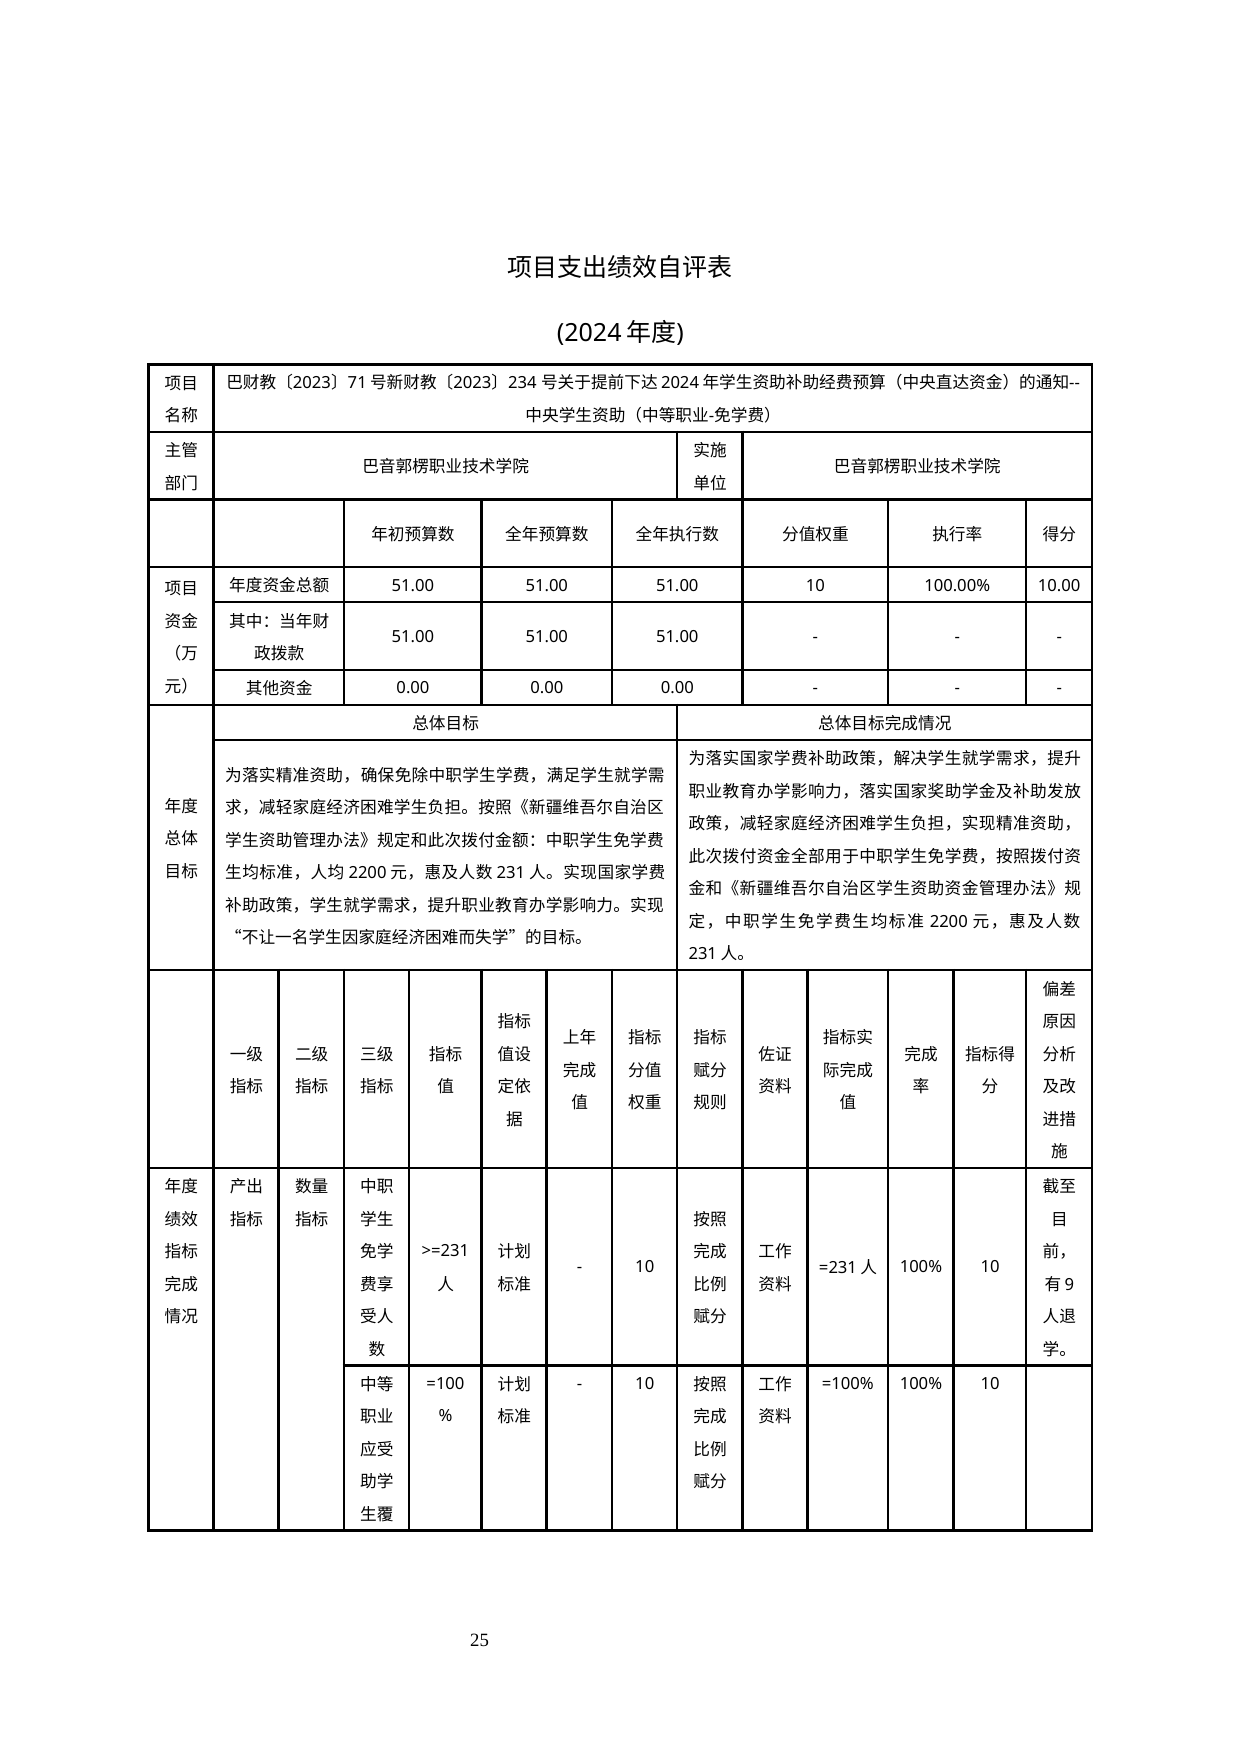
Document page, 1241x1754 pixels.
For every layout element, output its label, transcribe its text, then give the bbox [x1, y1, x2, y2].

table_cell 佐证资料 [744, 971, 806, 1166]
table_cell 总体目标 [215, 706, 676, 739]
table_cell 指标得分 [955, 971, 1025, 1166]
table_cell =100% [410, 1367, 480, 1529]
table_cell 一级指标 [215, 971, 277, 1166]
table_cell =100% [809, 1367, 887, 1529]
table_cell 项目资金 （万元） [150, 568, 212, 703]
table_cell 指标分值权重 [613, 971, 676, 1166]
table_cell 51.00 [613, 603, 741, 668]
table_cell - [1027, 671, 1091, 703]
table_cell [150, 501, 212, 566]
table_cell =231人 [809, 1169, 887, 1364]
table_cell 工作资料 [744, 1169, 806, 1364]
table_cell 产出指标 [215, 1169, 277, 1529]
table_cell >=231人 [410, 1169, 480, 1364]
table_cell 计划标准 [483, 1367, 545, 1529]
table_cell 10 [955, 1169, 1025, 1364]
table_cell 10 [955, 1367, 1025, 1529]
table_cell 主管部门 [150, 433, 212, 498]
table_cell 年度资金总额 [215, 568, 343, 601]
table_cell - [744, 603, 887, 668]
table_cell 10.00 [1027, 568, 1091, 601]
table_cell 执行率 [889, 501, 1025, 566]
table_cell - [1027, 603, 1091, 668]
table_cell 0.00 [483, 671, 611, 703]
table_cell 0.00 [613, 671, 741, 703]
table_cell 全年执行数 [613, 501, 741, 566]
table_cell 10 [744, 568, 887, 601]
table_cell 年度总体目标 [150, 706, 212, 969]
table_cell 年初预算数 [345, 501, 480, 566]
table_cell 偏差原因分析及改进措施 [1027, 971, 1091, 1166]
table_cell 指标值 [410, 971, 480, 1166]
table_cell 年度绩效指标完成情况 [150, 1169, 212, 1529]
table_cell 0.00 [345, 671, 480, 703]
table_cell - [889, 603, 1025, 668]
table_cell 数量指标 [280, 1169, 343, 1529]
table_cell 总体目标完成情况 [678, 706, 1091, 739]
table_cell 中等职业应受助学生覆盖率 [345, 1367, 408, 1529]
table_cell [150, 971, 212, 1166]
table_cell 完成率 [889, 971, 952, 1166]
table_cell 10 [613, 1169, 676, 1364]
table_cell 100% [889, 1169, 952, 1364]
table_cell 巴音郭楞职业技术学院 [215, 433, 676, 498]
table_cell 51.00 [483, 603, 611, 668]
table_cell 分值权重 [744, 501, 887, 566]
table_cell 巴财教〔2023〕71号新财教〔2023〕234 号关于提前下达2024年学生资助补助经费预算（中央直达资金）的通知--中央学生资助（中等职业-免学费） [215, 366, 1091, 431]
table_cell [215, 501, 343, 566]
table_cell 实施单位 [678, 433, 741, 498]
table_cell 其中：当年财政拨款 [215, 603, 343, 668]
table_cell 工作资料 [744, 1367, 806, 1529]
table_cell 指标值设定依据 [483, 971, 545, 1166]
table_cell - [744, 671, 887, 703]
table_cell - [889, 671, 1025, 703]
table_cell 51.00 [345, 603, 480, 668]
table_header 项目支出绩效自评表 [148, 233, 1092, 298]
table_cell (2024年度) [148, 298, 1092, 363]
table_cell 100% [889, 1367, 952, 1529]
table_cell 计划标准 [483, 1169, 545, 1364]
table_cell 全年预算数 [483, 501, 611, 566]
table_cell 51.00 [345, 568, 480, 601]
table_cell 巴音郭楞职业技术学院 [744, 433, 1091, 498]
table_cell - [548, 1367, 611, 1529]
table_cell 二级指标 [280, 971, 343, 1166]
table_cell 按照完成比例赋分 [678, 1169, 741, 1364]
table_cell 按照完成比例赋分 [678, 1367, 741, 1529]
table_cell 指标实际完成值 [809, 971, 887, 1166]
table_cell [1027, 1367, 1091, 1529]
table_cell 上年完成值 [548, 971, 611, 1166]
table_cell 得分 [1027, 501, 1091, 566]
table_cell - [548, 1169, 611, 1364]
table_cell 截至目前，有9人退学。 [1027, 1169, 1091, 1364]
table_cell 51.00 [613, 568, 741, 601]
table_cell 100.00% [889, 568, 1025, 601]
table_cell 中职学生免学费享受人数 [345, 1169, 408, 1364]
table_cell 指标赋分规则 [678, 971, 741, 1166]
table_cell 10 [613, 1367, 676, 1529]
table_cell 51.00 [483, 568, 611, 601]
table_cell 三级指标 [345, 971, 408, 1166]
table_cell 为落实国家学费补助政策，解决学生就学需求，提升职业教育办学影响力，落实国家奖助学金及补助发放政策，减轻家庭经济困难学生负担，实现精准资助，此次拨付资金全部用于中职学生免学费，按照拨付资金和《新疆维吾尔自治区学生资助资金管理办法》规定，中职学生免学费生均标准2200元，惠及人数231人。 [678, 741, 1091, 969]
table_cell 其他资金 [215, 671, 343, 703]
table_cell 为落实精准资助，确保免除中职学生学费，满足学生就学需求，减轻家庭经济困难学生负担。按照《新疆维吾尔自治区学生资助管理办法》规定和此次拨付金额：中职学生免学费生均标准，人均2200元，惠及人数231人。实现国家学费补助政策，学生就学需求，提升职业教育办学影响力。实现“不让一名学生因家庭经济困难而失学”的目标。 [215, 741, 676, 969]
table_cell 项目名称 [150, 366, 212, 431]
